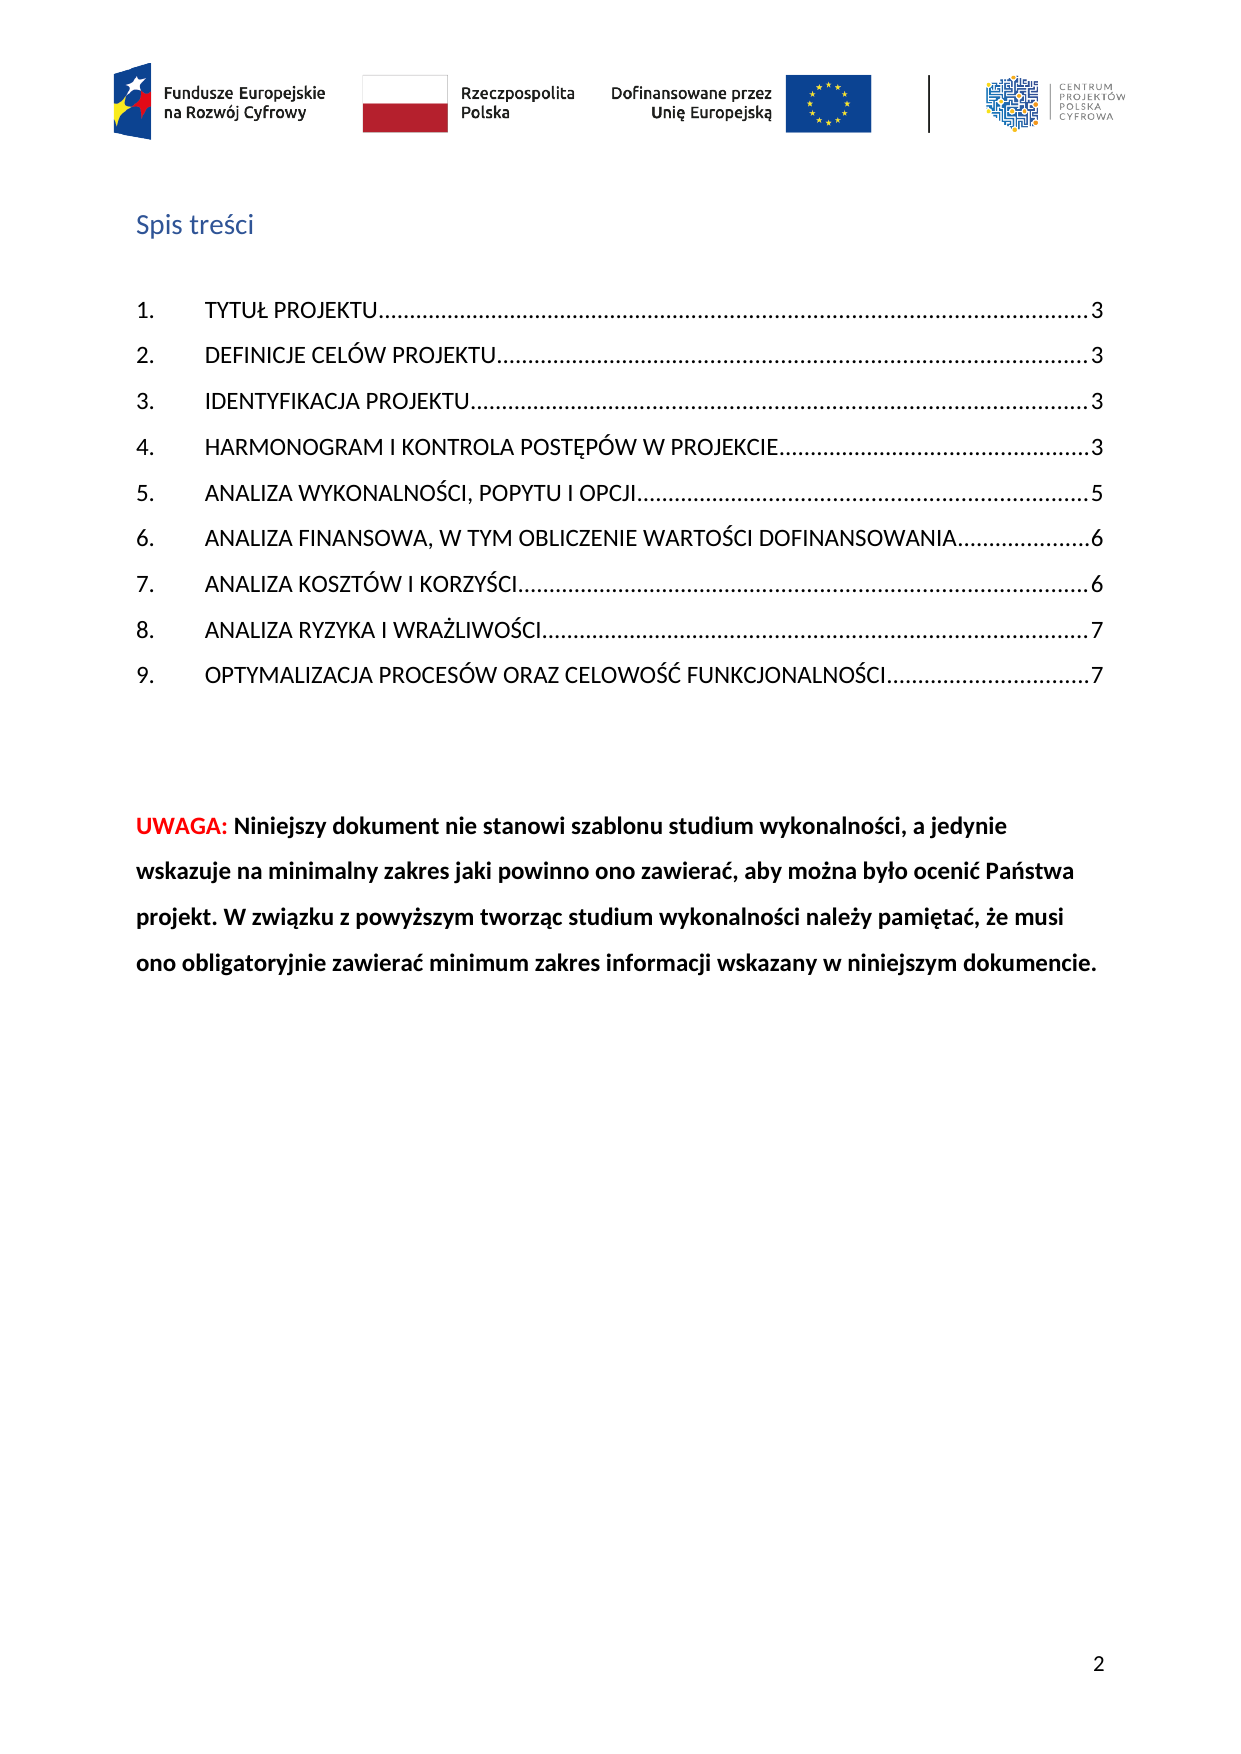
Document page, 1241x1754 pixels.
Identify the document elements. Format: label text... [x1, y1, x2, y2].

text UWAGA: Niniejszy dokument nie stanowi szablonu studium wykonalności, a jedynie wskazuje na minimalny zakres jaki powinno ono zawierać, aby można było ocenić Państwa projekt. W związku z powyższym tworząc studium wykonalności należy pamiętać, że musi ono obligatoryjnie zawierać minimum zakres informacji wskazany w niniejszym dokumencie. [136, 810, 1104, 977]
picture [113, 63, 1126, 140]
